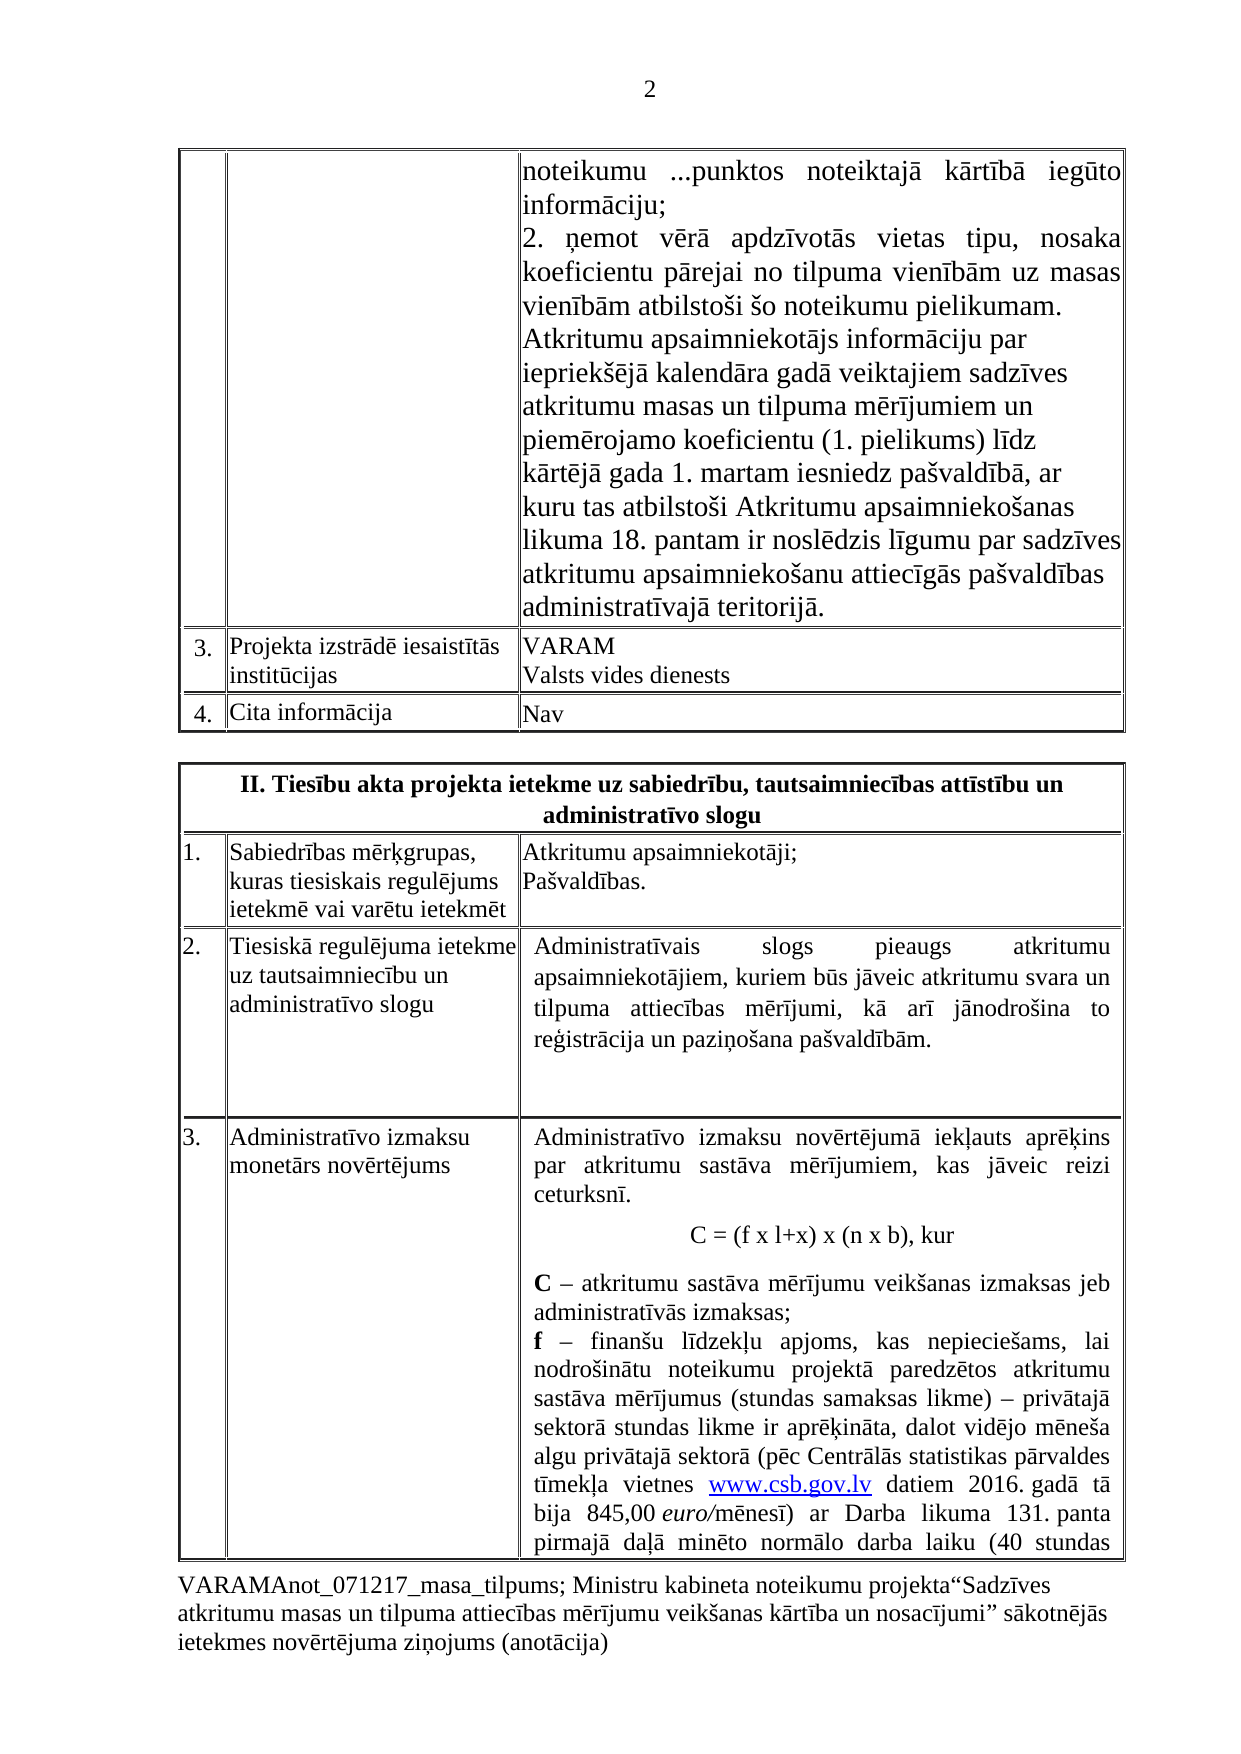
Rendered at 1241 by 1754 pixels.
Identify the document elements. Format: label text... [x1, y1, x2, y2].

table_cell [520, 151, 1123, 626]
table_cell Tiesiskā regulējuma ietekme uz tautsaimniecību un administratīvo slogu [228, 929, 518, 1116]
table_cell Atkritumu apsaimniekotāji; Pašvaldības. [521, 831, 1123, 926]
table_cell 2. [180, 926, 227, 1116]
table_cell 3. [180, 626, 227, 691]
table_cell 4. [181, 691, 227, 730]
table_cell VARAM Valsts vides dienests [520, 626, 1124, 691]
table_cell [520, 1116, 1123, 1558]
table_cell Nav [520, 691, 1123, 730]
table_cell 3. [181, 1116, 227, 1558]
table_cell 1. [181, 831, 225, 926]
table_cell Projekta izstrādē iesaistītās institūcijas [228, 629, 518, 691]
table_cell Administratīvais slogs pieaugs atkritumu apsaimniekotājiem, kuriem būs jāveic atkritumu svara un tilpuma attiecības mērījumi, kā arī jānodrošina to reģistrācija un paziņošana pašvaldībām. [520, 926, 1124, 1116]
table_cell 2. [181, 151, 227, 626]
table_header II. Tiesību akta projekta ietekme uz sabiedrību, tautsaimniecības attīstību un administratīvo slogu [181, 765, 1123, 831]
table_cell Cita informācija [227, 695, 519, 730]
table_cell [227, 151, 519, 626]
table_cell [227, 1119, 519, 1558]
table_cell Sabiedrības mērķgrupas, kuras tiesiskais regulējums ietekmē vai varētu ietekmēt [228, 835, 518, 926]
